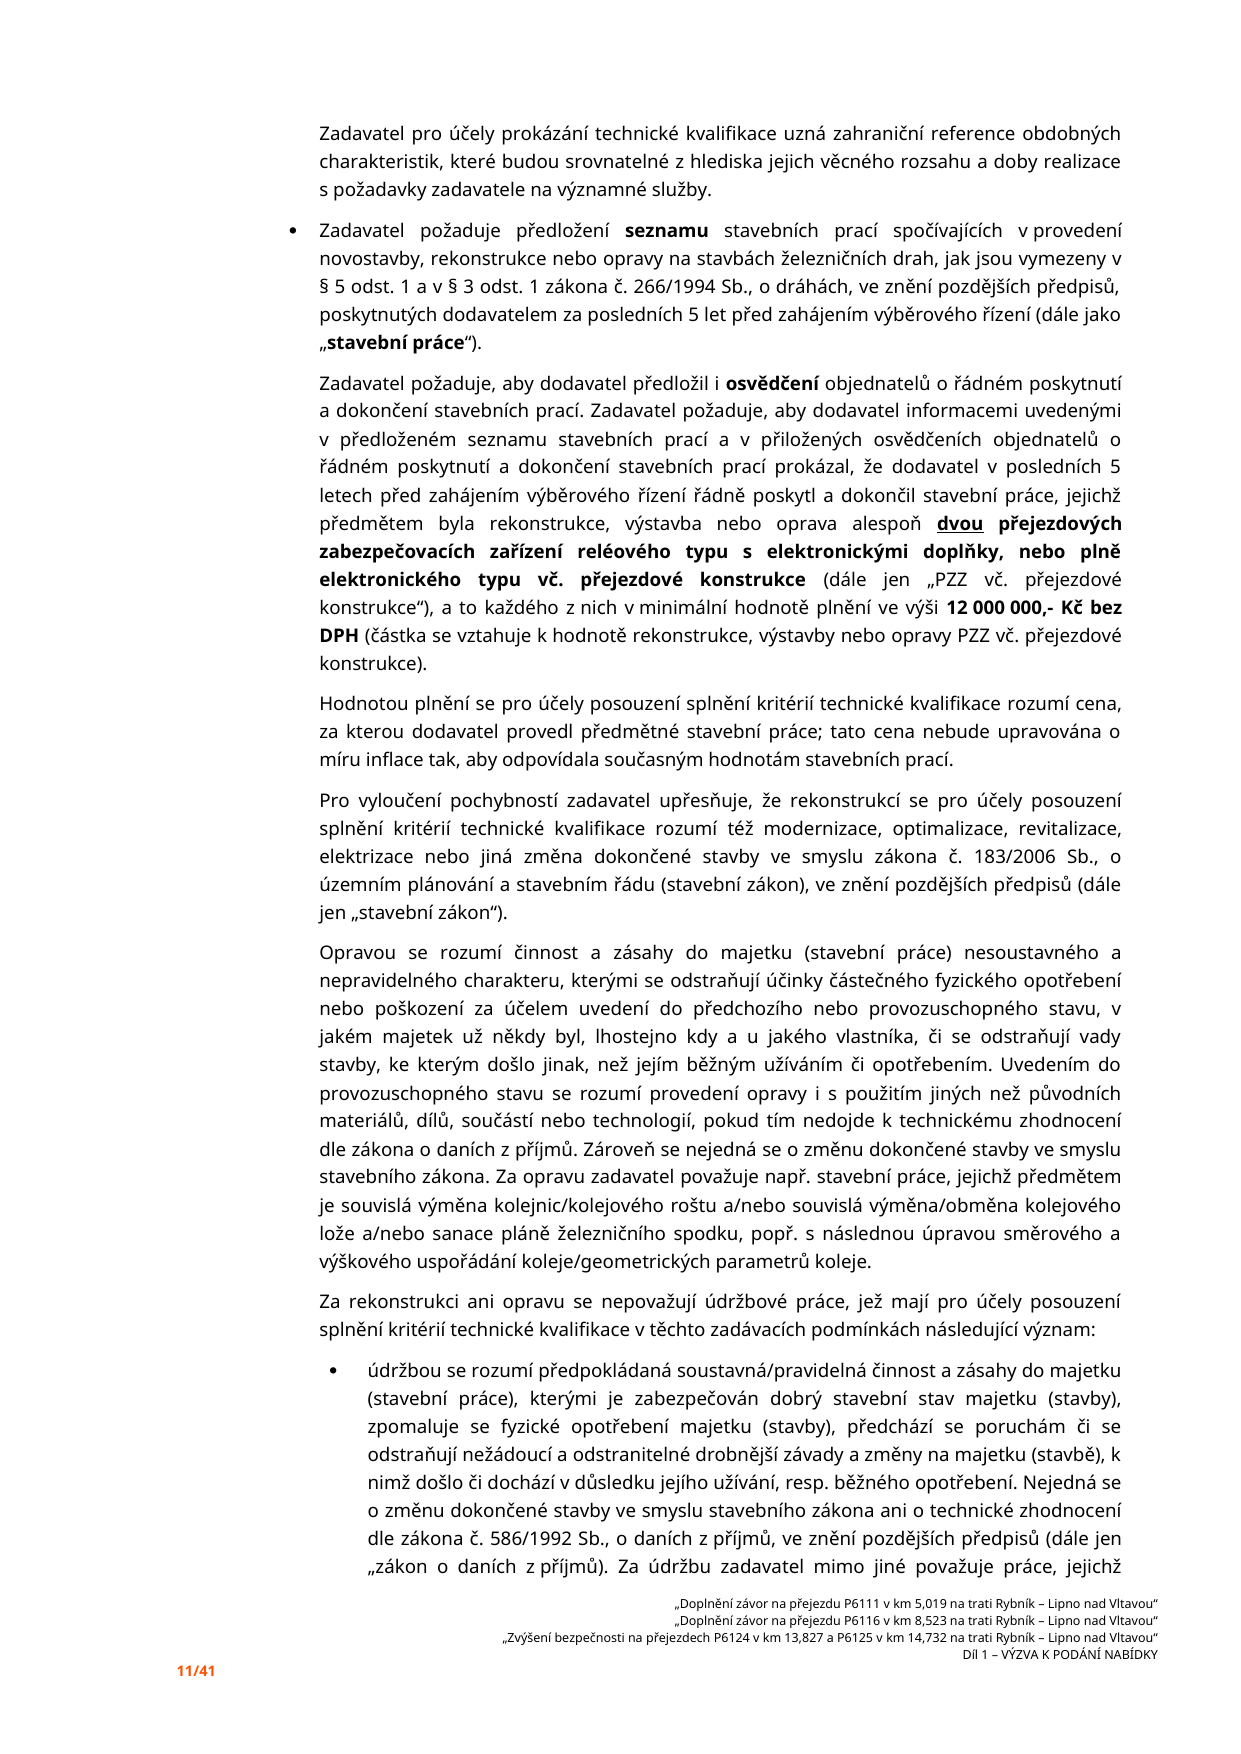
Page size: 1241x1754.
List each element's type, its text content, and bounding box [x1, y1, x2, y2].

list Zadavatel požaduje předložení seznamu stavebních prací spočívajících v provedení novostavby, rekonstrukce nebo opravy na stavbách železničních drah, jak jsou vymezeny v § 5 odst. 1 a v § 3 odst. 1 zákona č. 266/1994 Sb., o dráhách, ve znění pozdějších předpisů, poskytnutých dodavatelem za posledních 5 let před zahájením výběrového řízení (dále jako „stavební práce“). [289, 217, 1122, 355]
text Hodnotou plnění se pro účely posouzení splnění kritérií technické kvalifikace rozumí cena, za kterou dodavatel provedl předmětné stavební práce; tato cena nebude upravována o míru inflace tak, aby odpovídala současným hodnotám stavebních prací. [319, 691, 1122, 772]
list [330, 1357, 1122, 1579]
text Za rekonstrukci ani opravu se nepovažují údržbové práce, jež mají pro účely posouzení splnění kritérií technické kvalifikace v těchto zadávacích podmínkách následující význam: [319, 1288, 1122, 1342]
text Opravou se rozumí činnost a zásahy do majetku (stavební práce) nesoustavného a nepravidelného charakteru, kterými se odstraňují účinky částečného fyzického opotřebení nebo poškození za účelem uvedení do předchozího nebo provozuschopného stavu, v jakém majetek už někdy byl, lhostejno kdy a u jakého vlastníka, či se odstraňují vady stavby, ke kterým došlo jinak, než jejím běžným užíváním či opotřebením. Uvedením do provozuschopného stavu se rozumí provedení opravy i s použitím jiných než původních materiálů, dílů, součástí nebo technologií, pokud tím nedojde k technickému zhodnocení dle zákona o daních z příjmů. Zároveň se nejedná se o změnu dokončené stavby ve smyslu stavebního zákona. Za opravu zadavatel považuje např. stavební práce, jejichž předmětem je souvislá výměna kolejnic/kolejového roštu a/nebo souvislá výměna/obměna kolejového lože a/nebo sanace pláně železničního spodku, popř. s následnou úpravou směrového a výškového uspořádání koleje/geometrických parametrů koleje. [319, 940, 1122, 1273]
text Zadavatel požaduje, aby dodavatel předložil i osvědčení objednatelů o řádném poskytnutí a dokončení stavebních prací. Zadavatel požaduje, aby dodavatel informacemi uvedenými v předloženém seznamu stavebních prací a v přiložených osvědčeních objednatelů o řádném poskytnutí a dokončení stavebních prací prokázal, že dodavatel v posledních 5 letech před zahájením výběrového řízení řádně poskytl a dokončil stavební práce, jejichž předmětem byla rekonstrukce, výstavba nebo oprava alespoň dvou přejezdových zabezpečovacích zařízení reléového typu s elektronickými doplňky, nebo plně elektronického typu vč. přejezdové konstrukce (dále jen „PZZ vč. přejezdové konstrukce“), a to každého z nich v minimální hodnotě plnění ve výši 12 000 000,- Kč bez DPH (částka se vztahuje k hodnotě rekonstrukce, výstavby nebo opravy PZZ vč. přejezdové konstrukce). [319, 370, 1122, 676]
text Zadavatel pro účely prokázání technické kvalifikace uzná zahraniční reference obdobných charakteristik, které budou srovnatelné z hlediska jejich věcného rozsahu a doby realizace s požadavky zadavatele na významné služby. [319, 121, 1122, 202]
text Pro vyloučení pochybností zadavatel upřesňuje, že rekonstrukcí se pro účely posouzení splnění kritérií technické kvalifikace rozumí též modernizace, optimalizace, revitalizace, elektrizace nebo jiná změna dokončené stavby ve smyslu zákona č. 183/2006 Sb., o územním plánování a stavebním řádu (stavební zákon), ve znění pozdějších předpisů (dále jen „stavební zákon“). [319, 787, 1122, 925]
